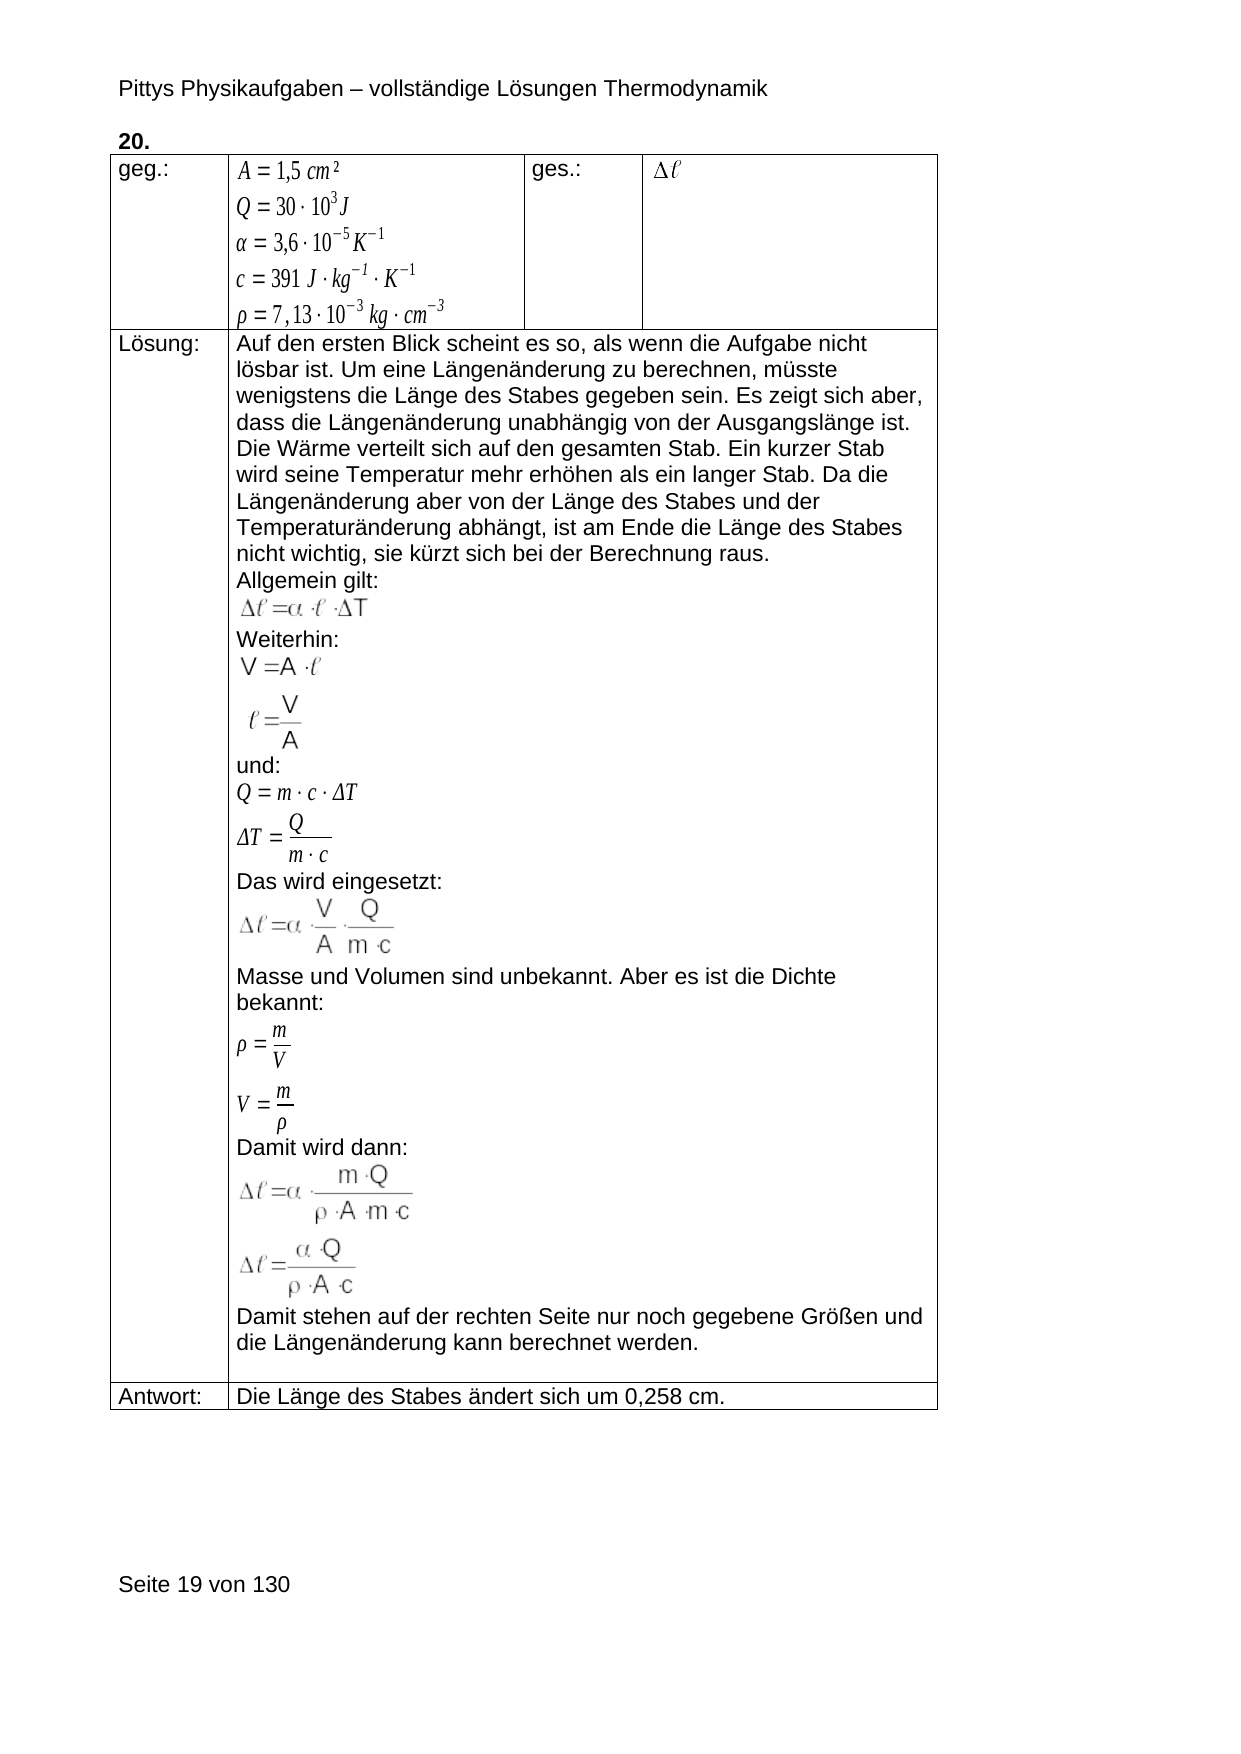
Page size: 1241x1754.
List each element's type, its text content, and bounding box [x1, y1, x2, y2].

table_cell Auf den ersten Blick scheint es so, als wenn die Aufgabe nicht lösbar ist. Um eine Längenänderung zu berechnen, müsste wenigstens die Länge des Stabes gegeben sein. Es zeigt sich aber, dass die Längenänderung unabhängig von der Ausgangslänge ist. Die Wärme verteilt sich auf den gesamten Stab. Ein kurzer Stab wird seine Temperatur mehr erhöhen als ein langer Stab. Da die Längenänderung aber von der Länge des Stabes und der Temperaturänderung abhängt, ist am Ende die Länge des Stabes nicht wichtig, sie kürzt sich bei der Berechnung raus. Allgemein gilt: Weiterhin: und: Das wird eingesetzt: Masse und Volumen sind unbekannt. Aber es ist die Dichte bekannt: Damit wird dann: Damit stehen auf der rechten Seite nur noch gegebene Größen und die Längenänderung kann berechnet werden. [229, 330, 937, 1382]
table_header ges.: [525, 155, 642, 328]
table_cell Die Länge des Stabes ändert sich um 0,258 cm. [229, 1383, 937, 1409]
table_cell Lösung: [111, 330, 228, 1382]
table_header [229, 155, 524, 328]
table_header geg.: [111, 155, 228, 328]
table_header [643, 155, 937, 328]
table_cell Antwort: [111, 1383, 228, 1409]
text 20. [118, 128, 1152, 154]
